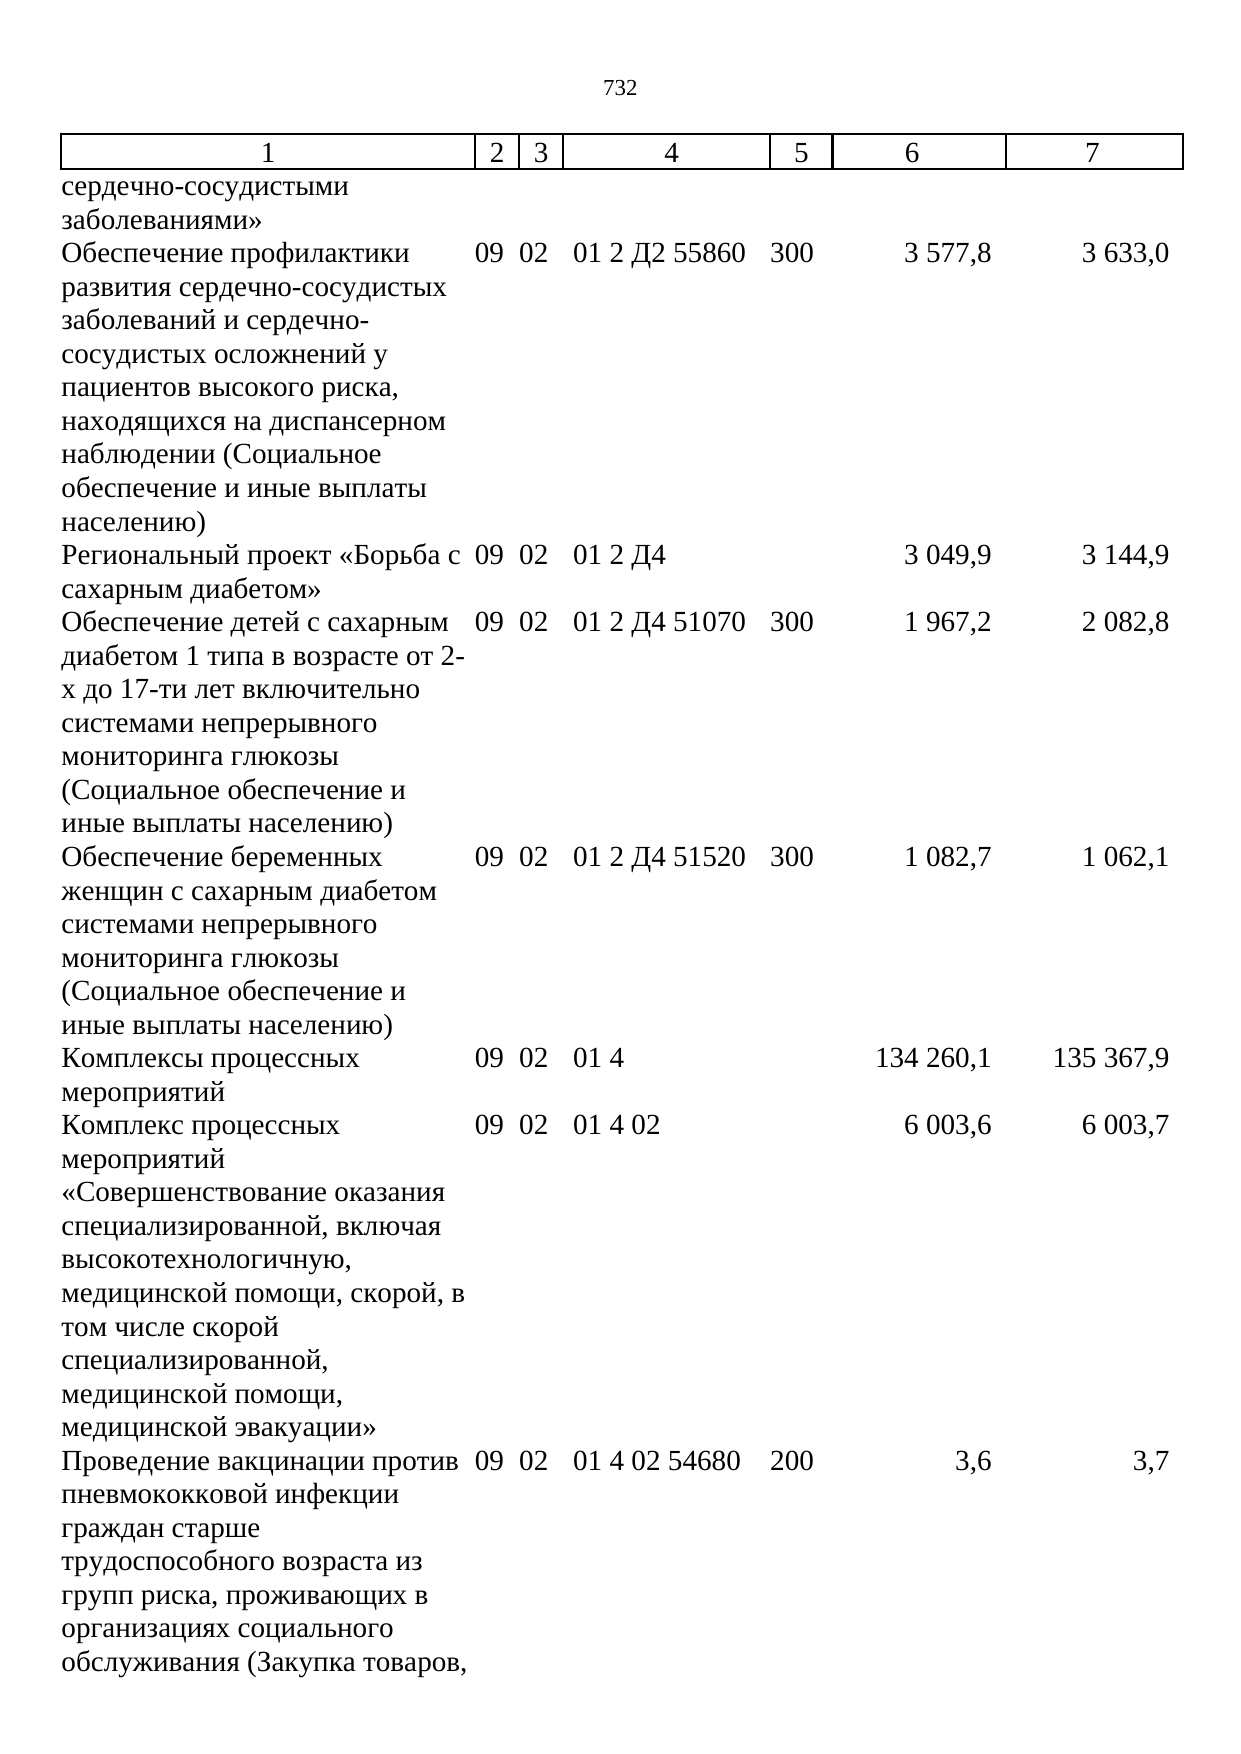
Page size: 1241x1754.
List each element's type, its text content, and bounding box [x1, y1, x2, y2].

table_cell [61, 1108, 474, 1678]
table_header 3 [520, 135, 562, 168]
table_header 2 [476, 135, 518, 168]
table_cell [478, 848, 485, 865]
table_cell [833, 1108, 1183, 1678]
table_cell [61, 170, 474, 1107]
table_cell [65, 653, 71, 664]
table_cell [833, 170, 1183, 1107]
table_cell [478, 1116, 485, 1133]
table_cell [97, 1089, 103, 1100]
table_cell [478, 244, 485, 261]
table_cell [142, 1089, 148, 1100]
table_header 6 [834, 135, 1005, 168]
table_header 1 [62, 135, 474, 168]
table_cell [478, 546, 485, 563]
table_header 4 [564, 135, 769, 168]
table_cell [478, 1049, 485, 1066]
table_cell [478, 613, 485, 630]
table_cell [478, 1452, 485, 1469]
table_header 7 [1007, 135, 1182, 168]
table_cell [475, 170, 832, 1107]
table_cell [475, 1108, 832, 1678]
table_header 5 [771, 135, 831, 168]
